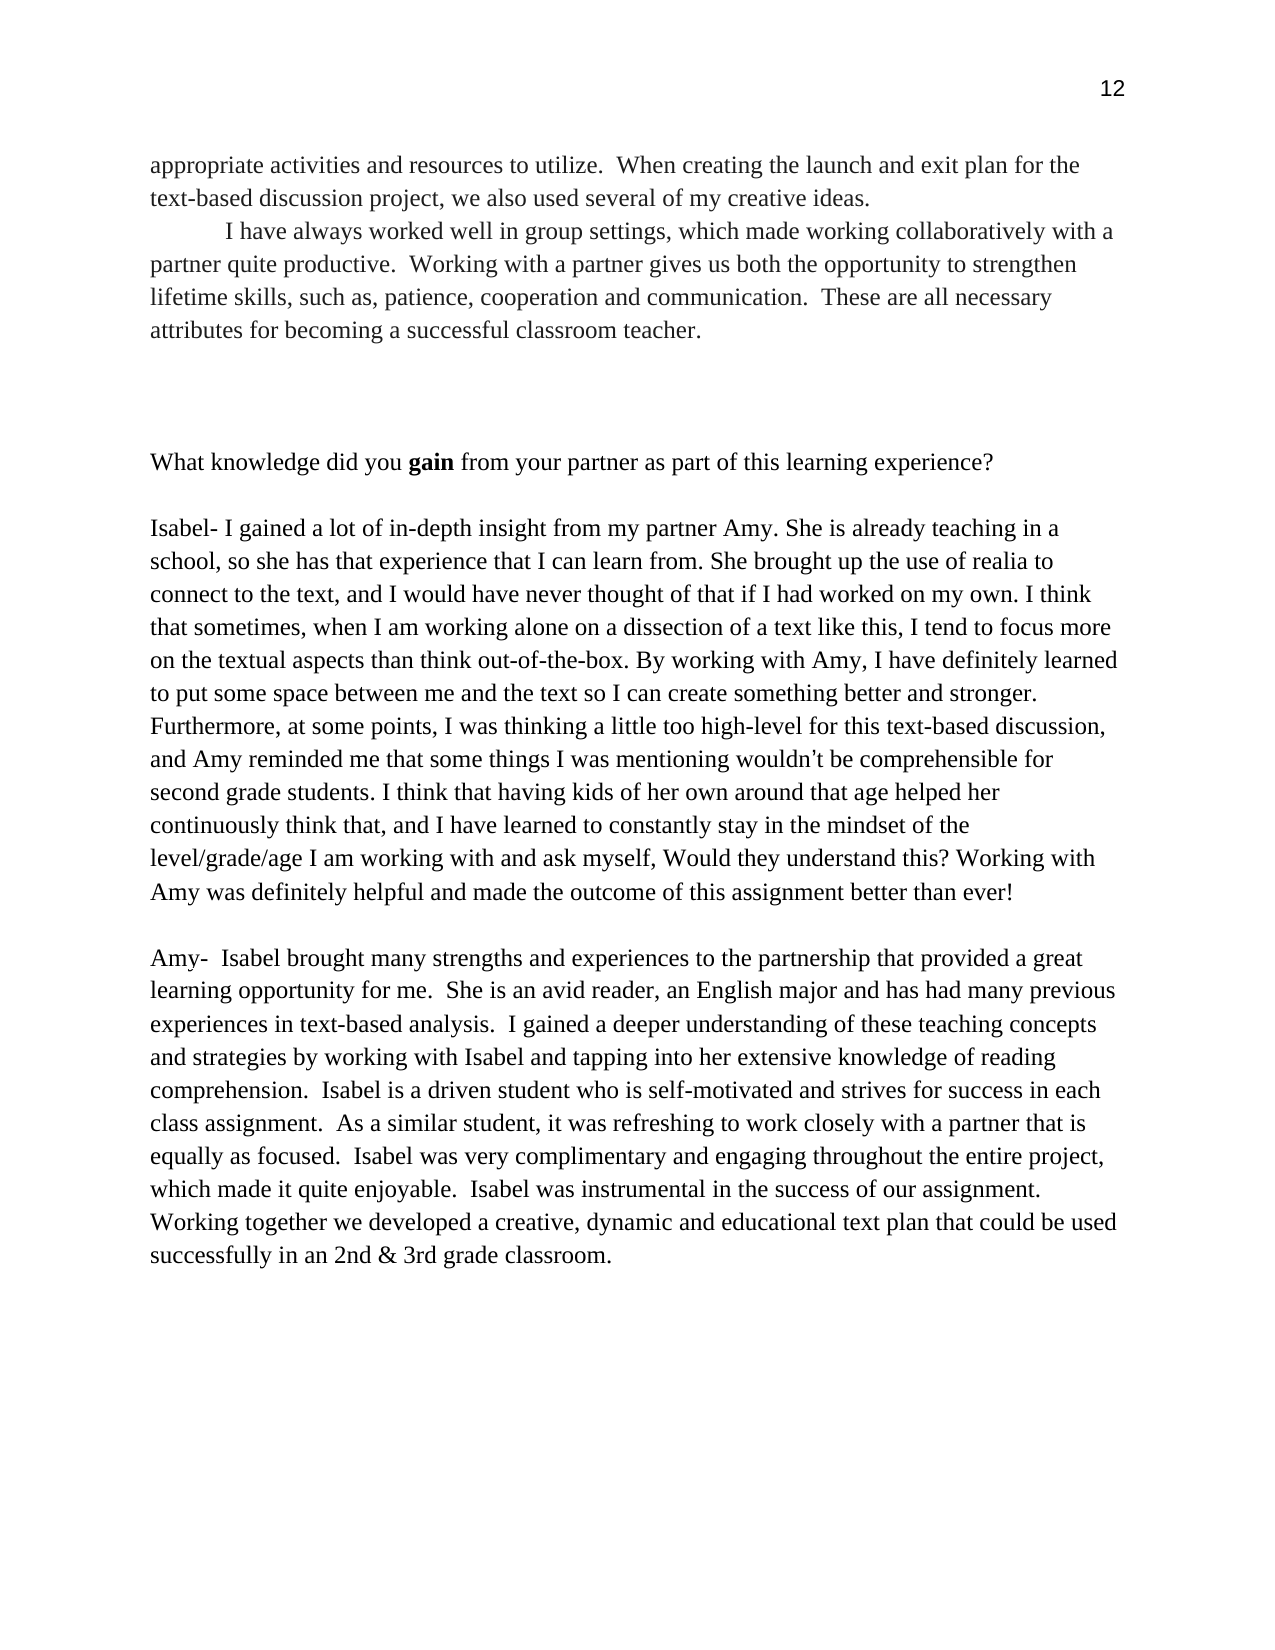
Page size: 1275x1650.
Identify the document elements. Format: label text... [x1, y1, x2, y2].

text Amy- Isabel brought many strengths and experiences to the partnership that provided a great learning opportunity for me. She is an avid reader, an English major and has had many previous experiences in text-based analysis. I gained a deeper understanding of these teaching concepts and strategies by working with Isabel and tapping into her extensive knowledge of reading comprehension. Isabel is a driven student who is self-motivated and strives for success in each class assignment. As a similar student, it was refreshing to work closely with a partner that is equally as focused. Isabel was very complimentary and engaging throughout the entire project, which made it quite enjoyable. Isabel was instrumental in the success of our assignment. Working together we developed a creative, dynamic and educational text plan that could be used successfully in an 2nd & 3rd grade classroom. [150, 943, 1125, 1268]
text Isabel- I gained a lot of in-depth insight from my partner Amy. She is already teaching in a school, so she has that experience that I can learn from. She brought up the use of realia to connect to the text, and I would have never thought of that if I had worked on my own. I think that sometimes, when I am working alone on a dissection of a text like this, I tend to focus more on the textual aspects than think out-of-the-box. By working with Amy, I have definitely learned to put some space between me and the text so I can create something better and stronger. Furthermore, at some points, I was thinking a little too high-level for this text-based discussion, and Amy reminded me that some things I was mentioning wouldn’t be comprehensible for second grade students. I think that having kids of her own around that age helped her continuously think that, and I have learned to constantly stay in the mindset of the level/grade/age I am working with and ask myself, Would they understand this? Working with Amy was definitely helpful and made the outcome of this assignment better than ever! [150, 513, 1125, 905]
text I have always worked well in group settings, which made working collaboratively with a partner quite productive. Working with a partner gives us both the opportunity to strengthen lifetime skills, such as, patience, cooperation and communication. These are all necessary attributes for becoming a successful classroom teacher. [150, 216, 1125, 344]
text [150, 150, 1125, 212]
text What knowledge did you gain from your partner as part of this learning experience? [150, 447, 1125, 476]
